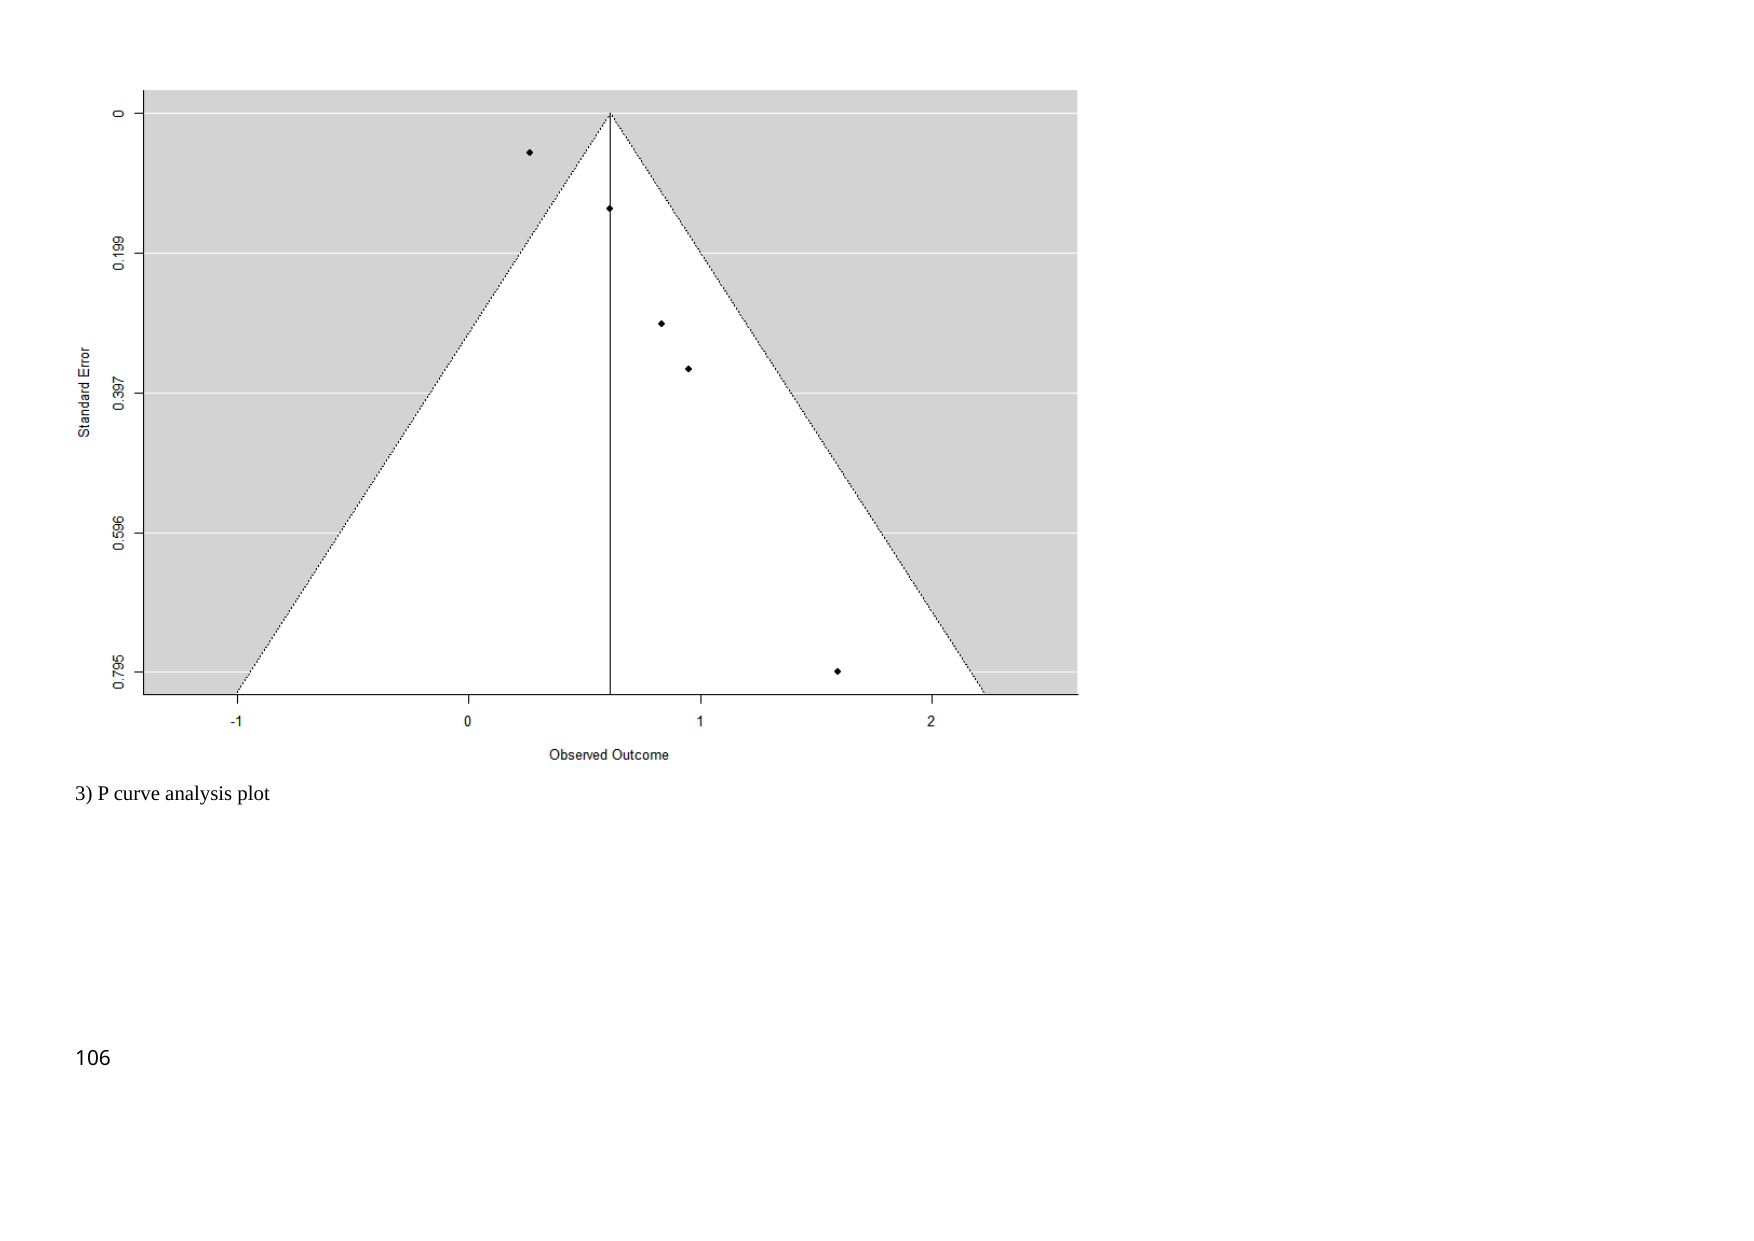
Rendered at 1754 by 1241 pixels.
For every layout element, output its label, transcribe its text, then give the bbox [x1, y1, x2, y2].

picture [75, 75, 1112, 763]
text 3) P curve analysis plot [75, 781, 1679, 805]
